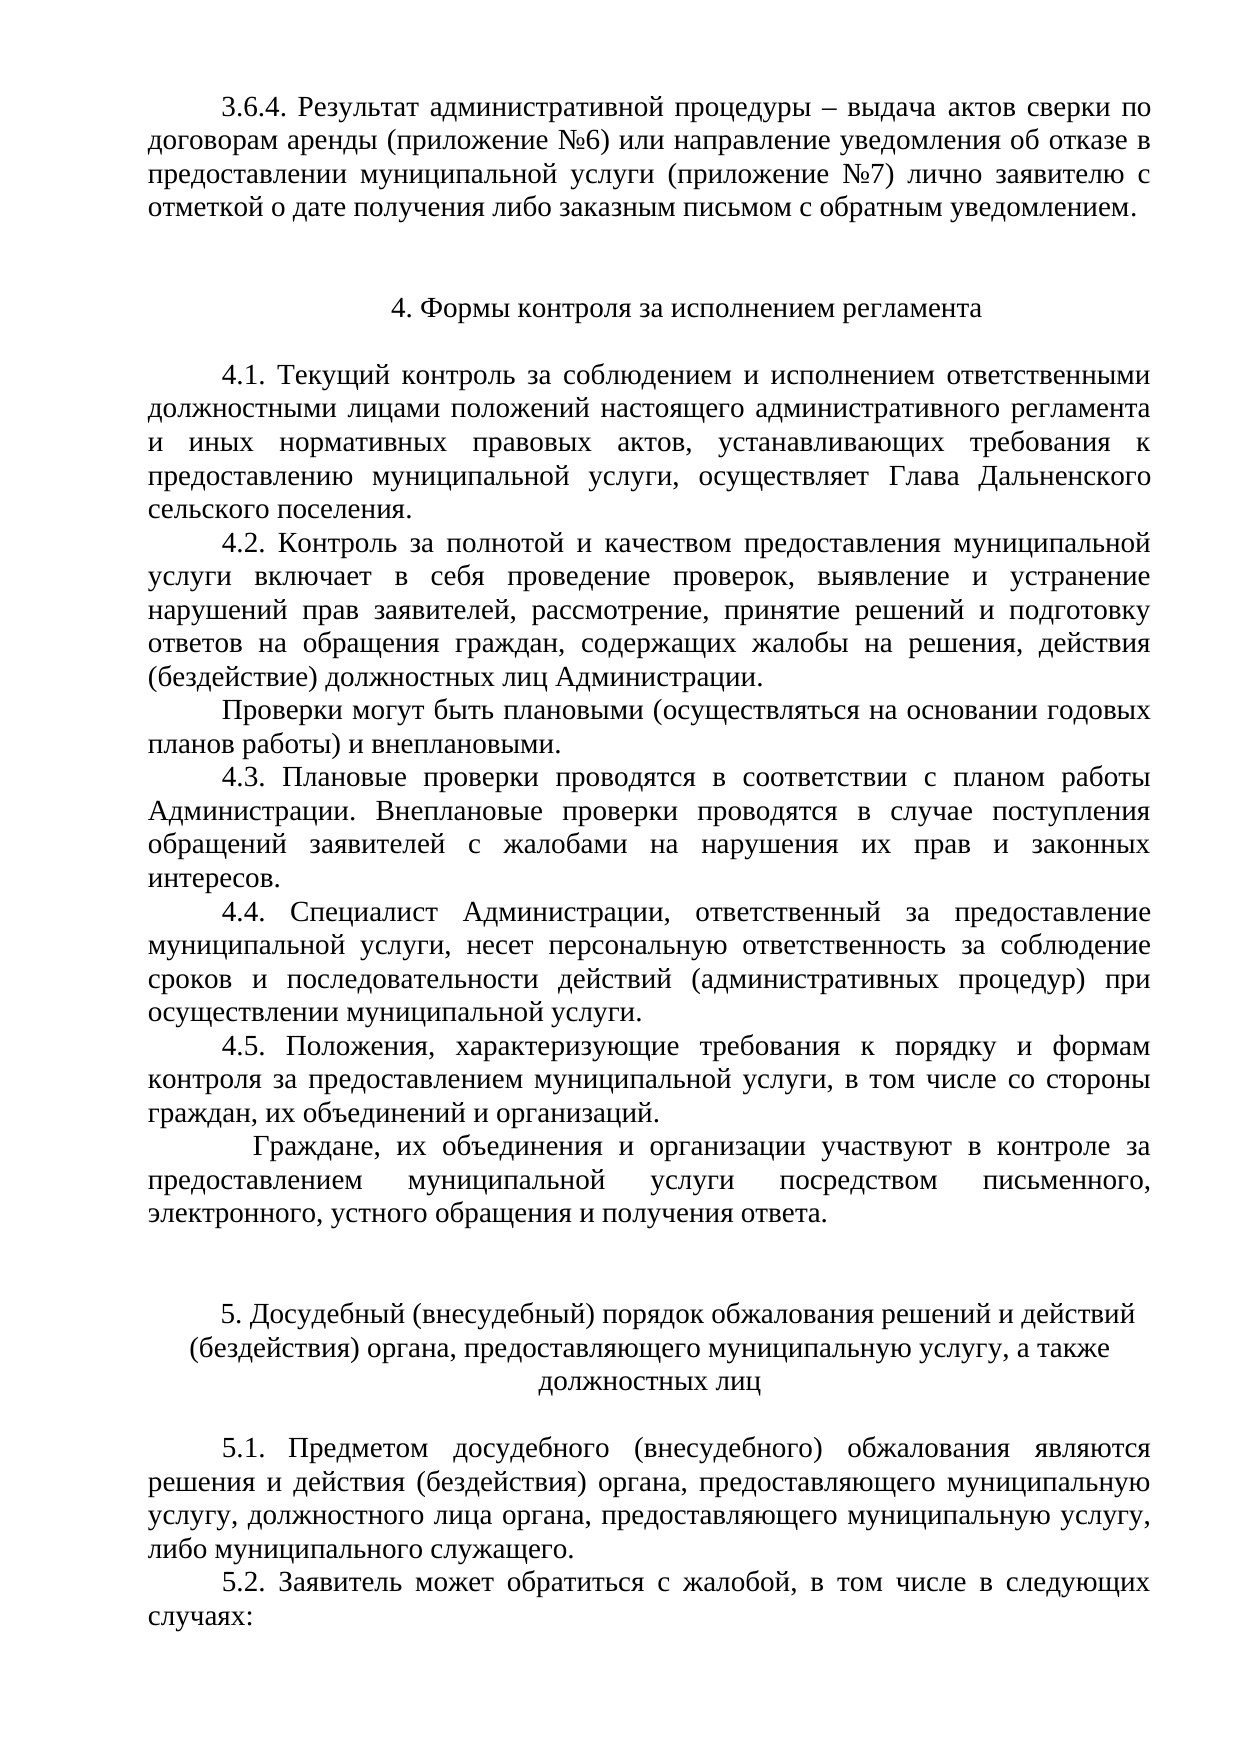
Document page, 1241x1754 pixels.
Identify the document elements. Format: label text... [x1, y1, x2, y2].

text 4.2. Контроль за полнотой и качеством предоставления муниципальной услуги включает в себя проведение проверок, выявление и устранение нарушений прав заявителей, рассмотрение, принятие решений и подготовку ответов на обращения граждан, содержащих жалобы на решения, действия (бездействие) должностных лиц Администрации. [148, 525, 1152, 692]
text 4.4. Специалист Администрации, ответственный за предоставление муниципальной услуги, несет персональную ответственность за соблюдение сроков и последовательности действий (административных процедур) при осуществлении муниципальной услуги. [148, 894, 1152, 1028]
text 4.5. Положения, характеризующие требования к порядку и формам контроля за предоставлением муниципальной услуги, в том числе со стороны граждан, их объединений и организаций. [148, 1028, 1152, 1128]
text Граждане, их объединения и организации участвуют в контроле за предоставлением муниципальной услуги посредством письменного, электронного, устного обращения и получения ответа. [148, 1128, 1152, 1229]
text Проверки могут быть плановыми (осуществляться на основании годовых планов работы) и внеплановыми. [148, 692, 1152, 759]
text 5.2. Заявитель может обратиться с жалобой, в том числе в следующих случаях: [148, 1564, 1152, 1632]
text 5.1. Предметом досудебного (внесудебного) обжалования являются решения и действия (бездействия) органа, предоставляющего муниципальную услугу, должностного лица органа, предоставляющего муниципальную услугу, либо муниципального служащего. [148, 1430, 1152, 1564]
text 4.3. Плановые проверки проводятся в соответствии с планом работы Администрации. Внеплановые проверки проводятся в случае поступления обращений заявителей с жалобами на нарушения их прав и законных интересов. [148, 759, 1152, 894]
text 4.1. Текущий контроль за соблюдением и исполнением ответственными должностными лицами положений настоящего административного регламента и иных нормативных правовых актов, устанавливающих требования к предоставлению муниципальной услуги, осуществляет Глава Дальненского сельского поселения. [148, 357, 1152, 525]
text 3.6.4. Результат административной процедуры – выдача актов сверки по договорам аренды (приложение №6) или направление уведомления об отказе в предоставлении муниципальной услуги (приложение №7) лично заявителю с отметкой о дате получения либо заказным письмом с обратным уведомлением. [148, 89, 1152, 223]
text 5. Досудебный (внесудебный) порядок обжалования решений и действий (бездействия) органа, предоставляющего муниципальную услугу, а также должностных лиц [148, 1296, 1152, 1397]
text 4. Формы контроля за исполнением регламента [148, 290, 1152, 323]
